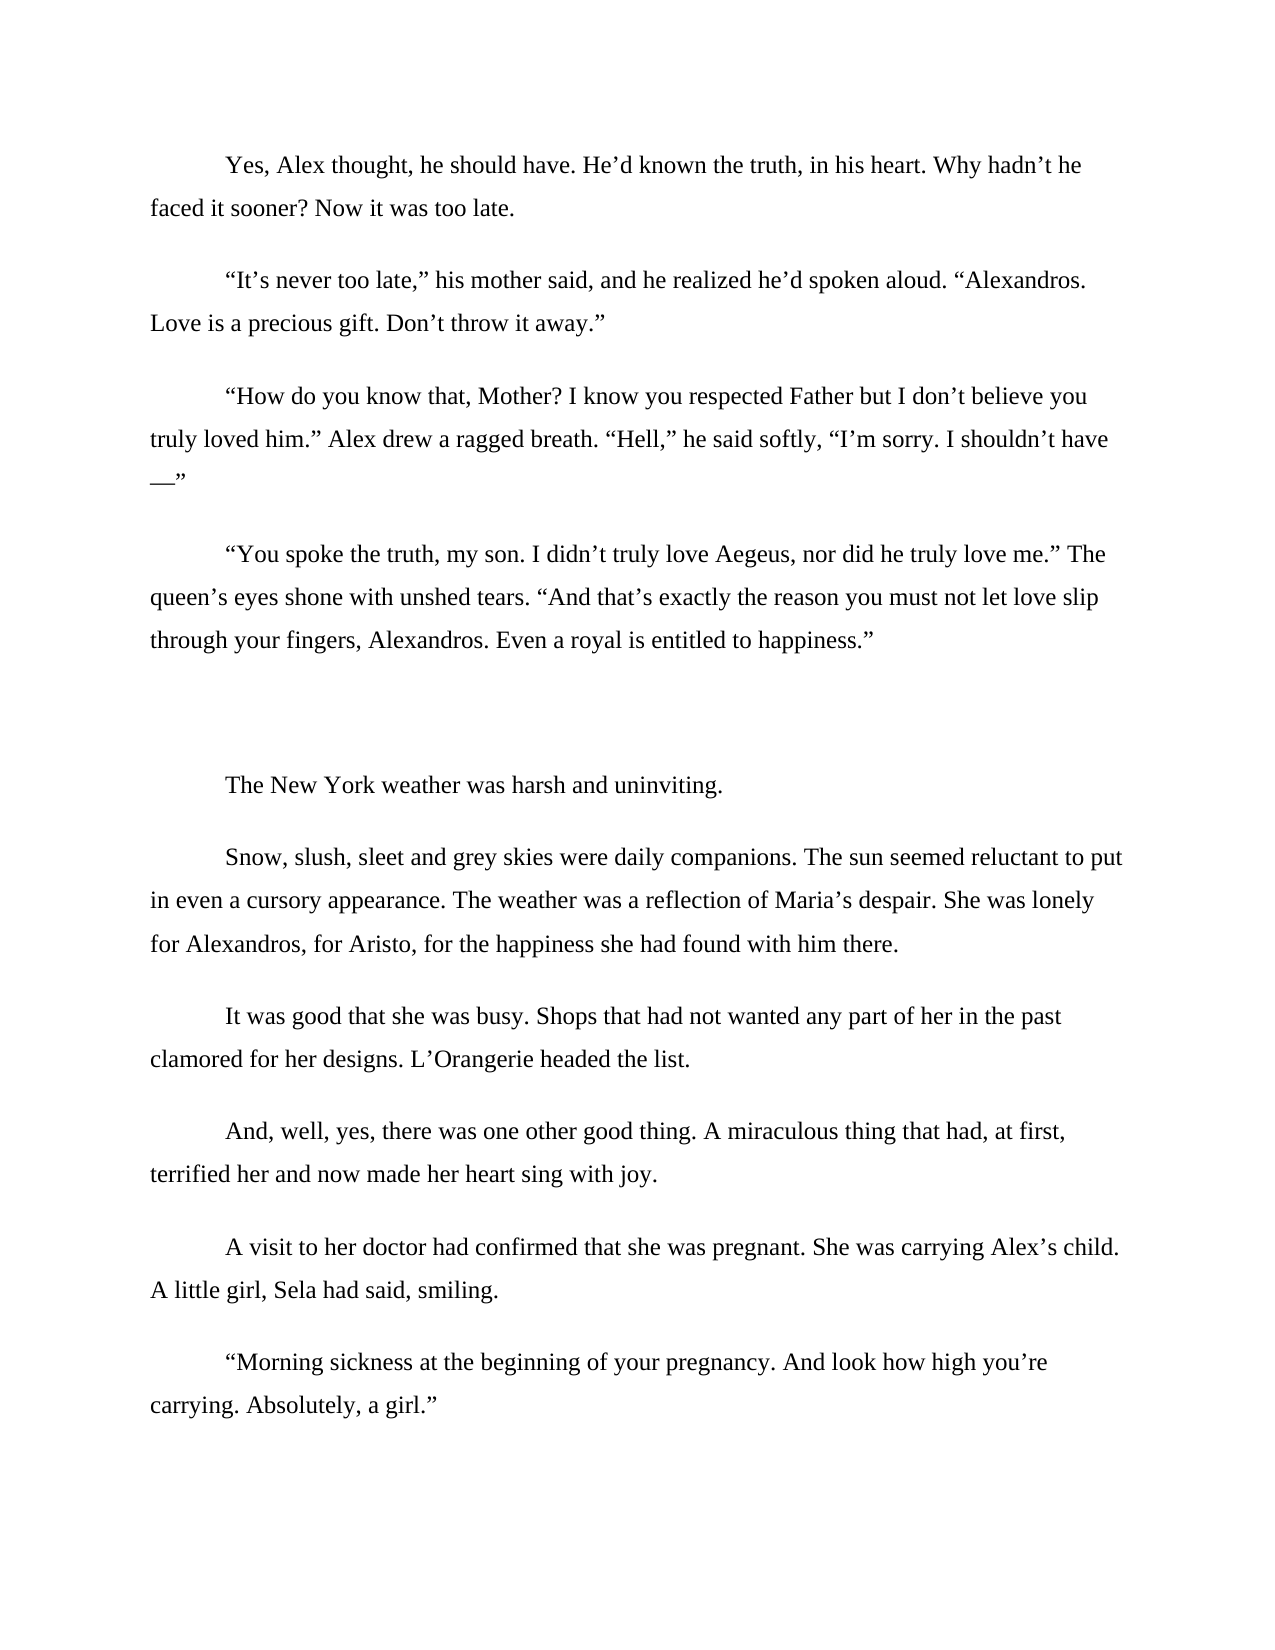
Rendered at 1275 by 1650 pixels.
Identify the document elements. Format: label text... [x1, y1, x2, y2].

text “It’s never too late,” his mother said, and he realized he’d spoken aloud. “Alexandros. Love is a precious gift. Don’t throw it away.” [150, 265, 1125, 337]
text “You spoke the truth, my son. I didn’t truly love Aegeus, nor did he truly love me.” The queen’s eyes shone with unshed tears. “And that’s exactly the reason you must not let love slip through your fingers, Alexandros. Even a royal is entitled to happiness.” [150, 539, 1125, 654]
text A visit to her doctor had confirmed that she was pregnant. She was carrying Alex’s child. A little girl, Sela had said, smiling. [150, 1232, 1125, 1304]
text It was good that she was busy. Shops that had not wanted any part of her in the past clamored for her designs. L’Orangerie headed the list. [150, 1001, 1125, 1073]
text Yes, Alex thought, he should have. He’d known the truth, in his heart. Why hadn’t he faced it sooner? Now it was too late. [150, 150, 1125, 222]
text And, well, yes, there was one other good thing. A miraculous thing that had, at first, terrified her and now made her heart sing with joy. [150, 1116, 1125, 1188]
text The New York weather was harsh and uninviting. [150, 770, 1125, 799]
text “Morning sickness at the beginning of your pregnancy. And look how high you’re carrying. Absolutely, a girl.” [150, 1347, 1125, 1419]
text Snow, slush, sleet and grey skies were daily companions. The sun seemed reluctant to put in even a cursory appearance. The weather was a reflection of Maria’s despair. She was lonely for Alexandros, for Aristo, for the happiness she had found with him there. [150, 842, 1125, 957]
text “How do you know that, Mother? I know you respected Father but I don’t believe you truly loved him.” Alex drew a ragged breath. “Hell,” he said softly, “I’m sorry. I shouldn’t have—” [150, 381, 1125, 496]
